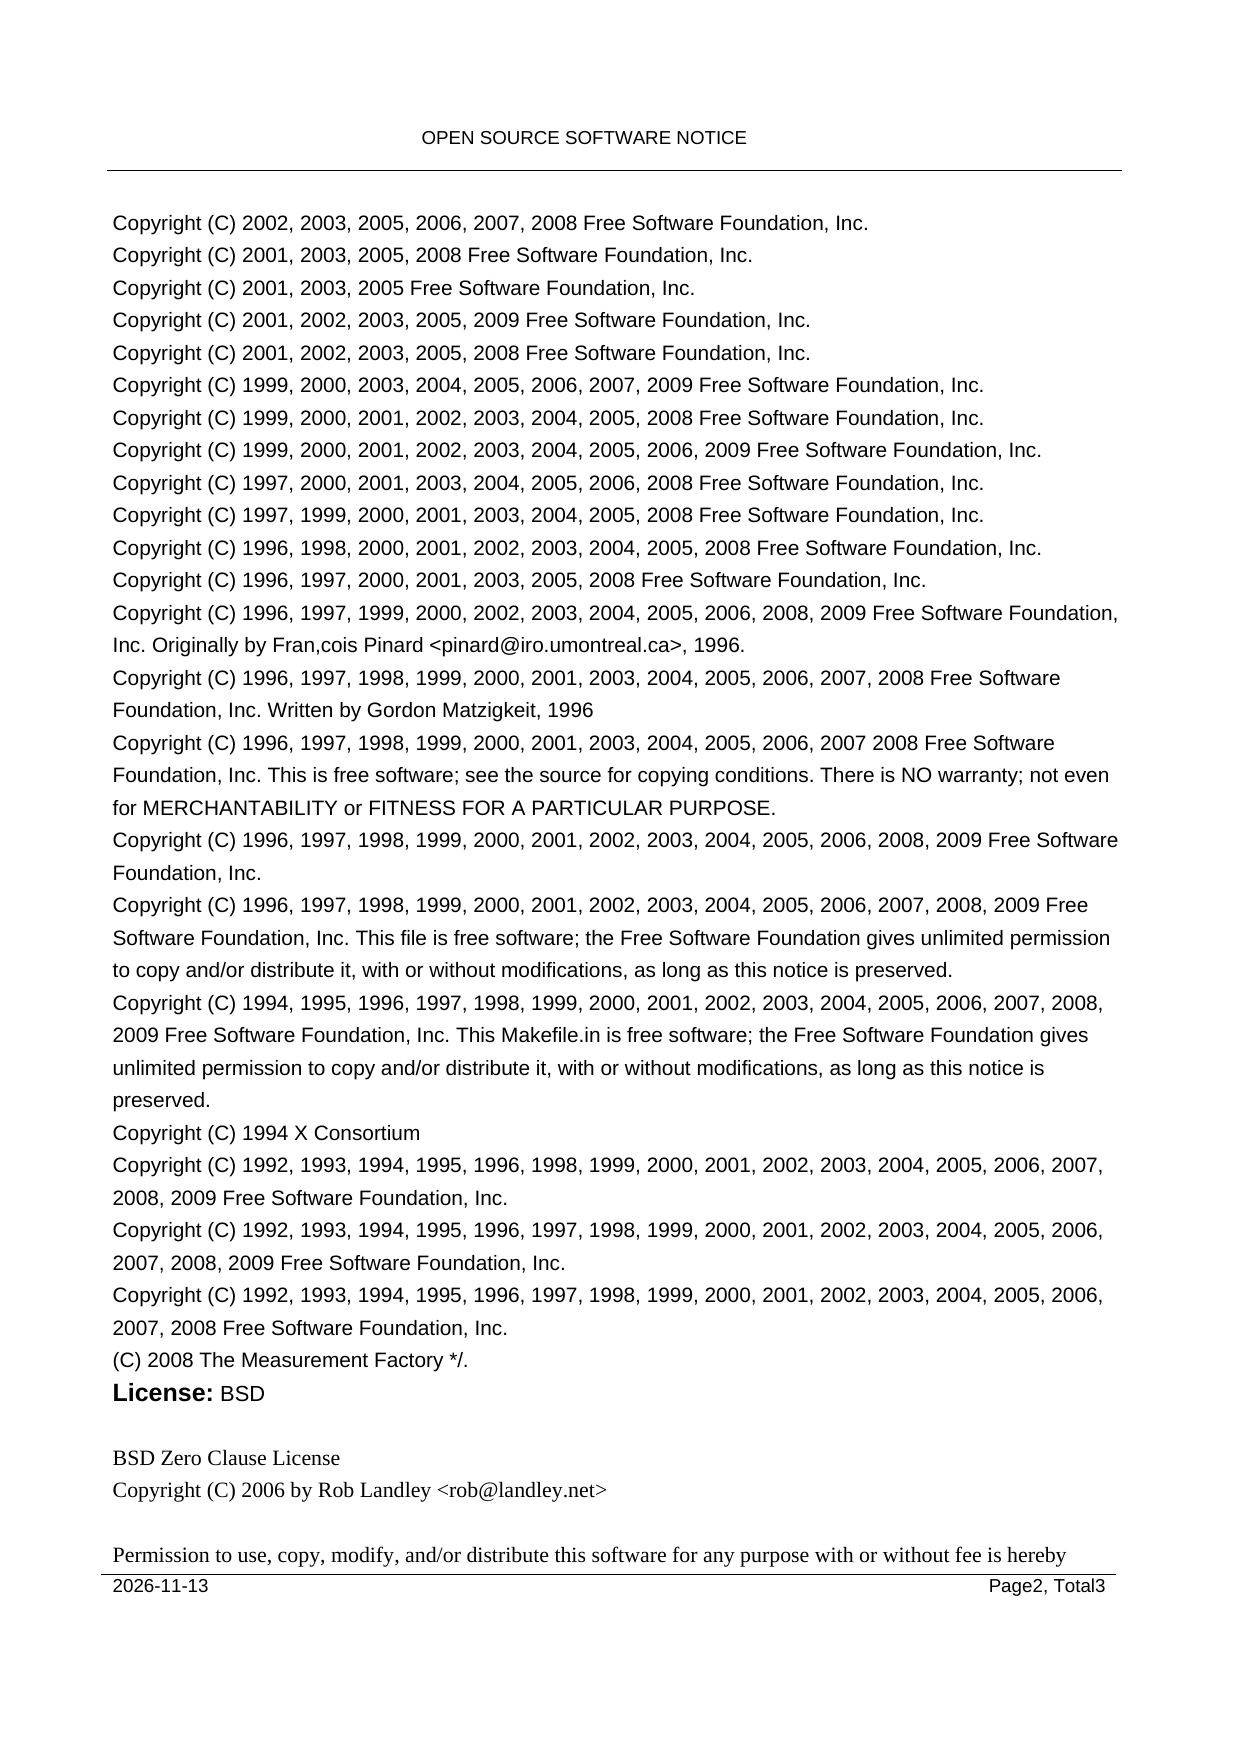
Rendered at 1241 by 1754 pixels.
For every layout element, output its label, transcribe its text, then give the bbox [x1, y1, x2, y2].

text Copyright (C) 1997, 1999, 2000, 2001, 2003, 2004, 2005, 2008 Free Software Foundation, Inc. [112, 499, 1128, 531]
text Copyright (C) 2002, 2003, 2005, 2006, 2007, 2008 Free Software Foundation, Inc. [112, 206, 1128, 239]
text Copyright (C) 1996, 1997, 2000, 2001, 2003, 2005, 2008 Free Software Foundation, Inc. [112, 564, 1128, 596]
text Copyright (C) 1999, 2000, 2001, 2002, 2003, 2004, 2005, 2008 Free Software Foundation, Inc. [112, 401, 1128, 434]
text Copyright (C) 1999, 2000, 2001, 2002, 2003, 2004, 2005, 2006, 2009 Free Software Foundation, Inc. [112, 434, 1128, 466]
text Copyright (C) 1992, 1993, 1994, 1995, 1996, 1998, 1999, 2000, 2001, 2002, 2003, 2004, 2005, 2006, 2007, 2008, 2009 Free Software Foundation, Inc. [112, 1149, 1128, 1214]
text Copyright (C) 1994 X Consortium [112, 1116, 1128, 1149]
text Copyright (C) 2001, 2003, 2005 Free Software Foundation, Inc. [112, 271, 1128, 304]
text Copyright (C) 2001, 2002, 2003, 2005, 2008 Free Software Foundation, Inc. [112, 336, 1128, 369]
text Copyright (C) 1997, 2000, 2001, 2003, 2004, 2005, 2006, 2008 Free Software Foundation, Inc. [112, 466, 1128, 499]
text Copyright (C) 2001, 2002, 2003, 2005, 2009 Free Software Foundation, Inc. [112, 304, 1128, 336]
text Copyright (C) 1994, 1995, 1996, 1997, 1998, 1999, 2000, 2001, 2002, 2003, 2004, 2005, 2006, 2007, 2008, 2009 Free Software Foundation, Inc. This Makefile.in is free software; the Free Software Foundation gives unlimited permission to copy and/or distribute it, with or without modifications, as long as this notice is preserved. [112, 986, 1128, 1116]
text Copyright (C) 1996, 1997, 1998, 1999, 2000, 2001, 2002, 2003, 2004, 2005, 2006, 2007, 2008, 2009 Free Software Foundation, Inc. This file is free software; the Free Software Foundation gives unlimited permission to copy and/or distribute it, with or without modifications, as long as this notice is preserved. [112, 889, 1128, 986]
text Copyright (C) 1996, 1997, 1999, 2000, 2002, 2003, 2004, 2005, 2006, 2008, 2009 Free Software Foundation, Inc. Originally by Fran,cois Pinard <pinard@iro.umontreal.ca>, 1996. [112, 596, 1128, 661]
text (C) 2008 The Measurement Factory */. [112, 1344, 1128, 1376]
text Copyright (C) 1992, 1993, 1994, 1995, 1996, 1997, 1998, 1999, 2000, 2001, 2002, 2003, 2004, 2005, 2006, 2007, 2008, 2009 Free Software Foundation, Inc. [112, 1214, 1128, 1279]
text Copyright (C) 2001, 2003, 2005, 2008 Free Software Foundation, Inc. [112, 239, 1128, 271]
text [112, 1376, 1128, 1571]
text Copyright (C) 1992, 1993, 1994, 1995, 1996, 1997, 1998, 1999, 2000, 2001, 2002, 2003, 2004, 2005, 2006, 2007, 2008 Free Software Foundation, Inc. [112, 1279, 1128, 1344]
text Copyright (C) 1996, 1997, 1998, 1999, 2000, 2001, 2002, 2003, 2004, 2005, 2006, 2008, 2009 Free Software Foundation, Inc. [112, 824, 1128, 889]
text Copyright (C) 1999, 2000, 2003, 2004, 2005, 2006, 2007, 2009 Free Software Foundation, Inc. [112, 369, 1128, 401]
text Copyright (C) 1996, 1997, 1998, 1999, 2000, 2001, 2003, 2004, 2005, 2006, 2007, 2008 Free Software Foundation, Inc. Written by Gordon Matzigkeit, 1996 [112, 661, 1128, 726]
text Copyright (C) 1996, 1997, 1998, 1999, 2000, 2001, 2003, 2004, 2005, 2006, 2007 2008 Free Software Foundation, Inc. This is free software; see the source for copying conditions. There is NO warranty; not even for MERCHANTABILITY or FITNESS FOR A PARTICULAR PURPOSE. [112, 726, 1128, 824]
text Copyright (C) 1996, 1998, 2000, 2001, 2002, 2003, 2004, 2005, 2008 Free Software Foundation, Inc. [112, 531, 1128, 564]
